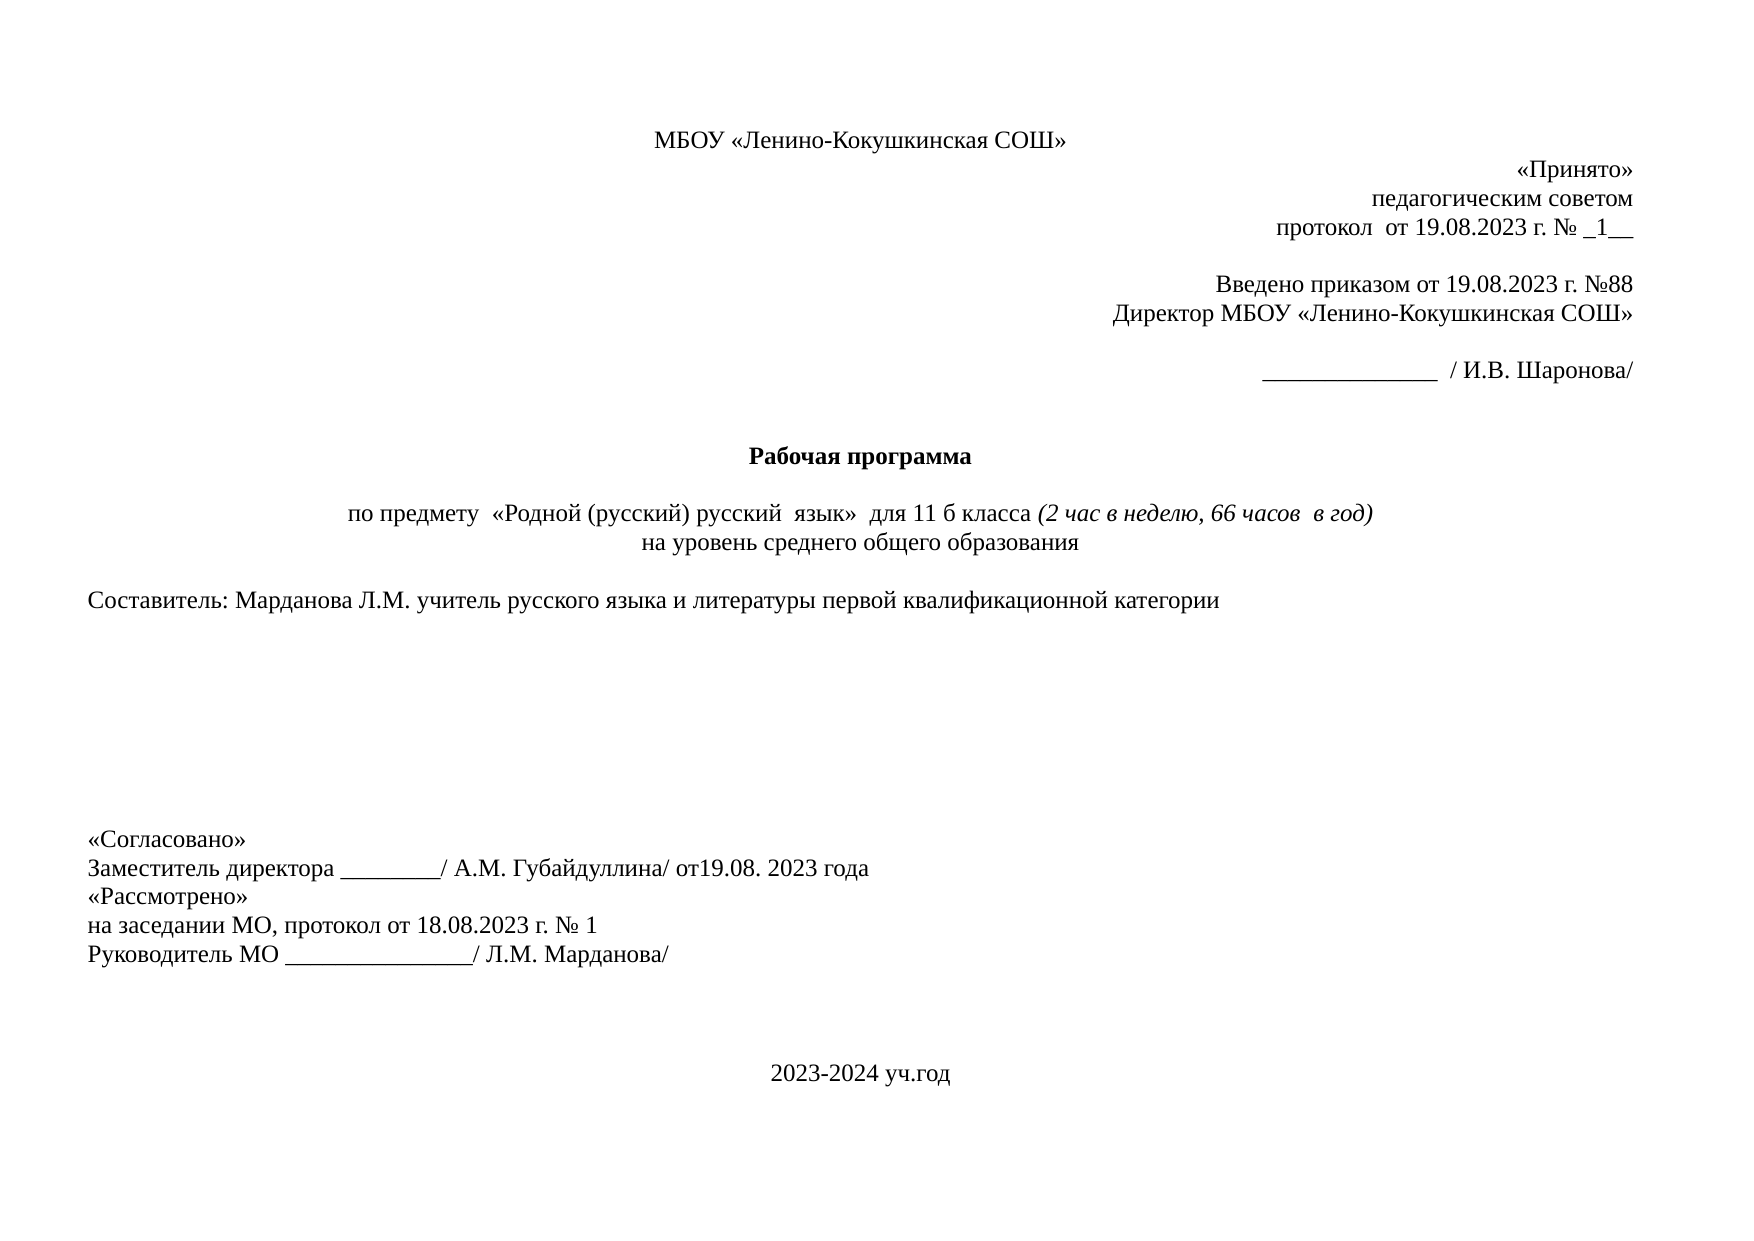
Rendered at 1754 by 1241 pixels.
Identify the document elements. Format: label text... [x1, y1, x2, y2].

text Введено приказом от 19.08.2023 г. №88 [87, 269, 1633, 298]
text на уровень среднего общего образования [87, 527, 1633, 556]
text Директор МБОУ «Ленино-Кокушкинская СОШ» [87, 298, 1633, 327]
text педагогическим советом [87, 183, 1633, 212]
text Руководитель МО _______________/ Л.М. Марданова/ [87, 939, 1633, 968]
text «Согласовано» [87, 824, 1633, 853]
text МБОУ «Ленино-Кокушкинская СОШ» [87, 125, 1633, 154]
text 2023-2024 уч.год [87, 1058, 1633, 1087]
text ______________ / И.В. Шаронова/ [87, 355, 1633, 384]
text на заседании МО, протокол от 18.08.2023 г. № 1 [87, 910, 1633, 939]
text «Принято» [87, 154, 1633, 183]
text «Рассмотрено» [87, 881, 1633, 910]
text протокол от 19.08.2023 г. № _1__ [87, 212, 1633, 240]
text по предмету «Родной (русский) русский язык» для 11 б класса (2 час в неделю, 66 часов в год) [87, 498, 1633, 527]
text Рабочая программа [87, 441, 1633, 470]
text Заместитель директора ________/ А.М. Губайдуллина/ от19.08. 2023 года [87, 853, 1633, 881]
text Составитель: Марданова Л.М. учитель русского языка и литературы первой квалификационной категории [87, 585, 1633, 613]
